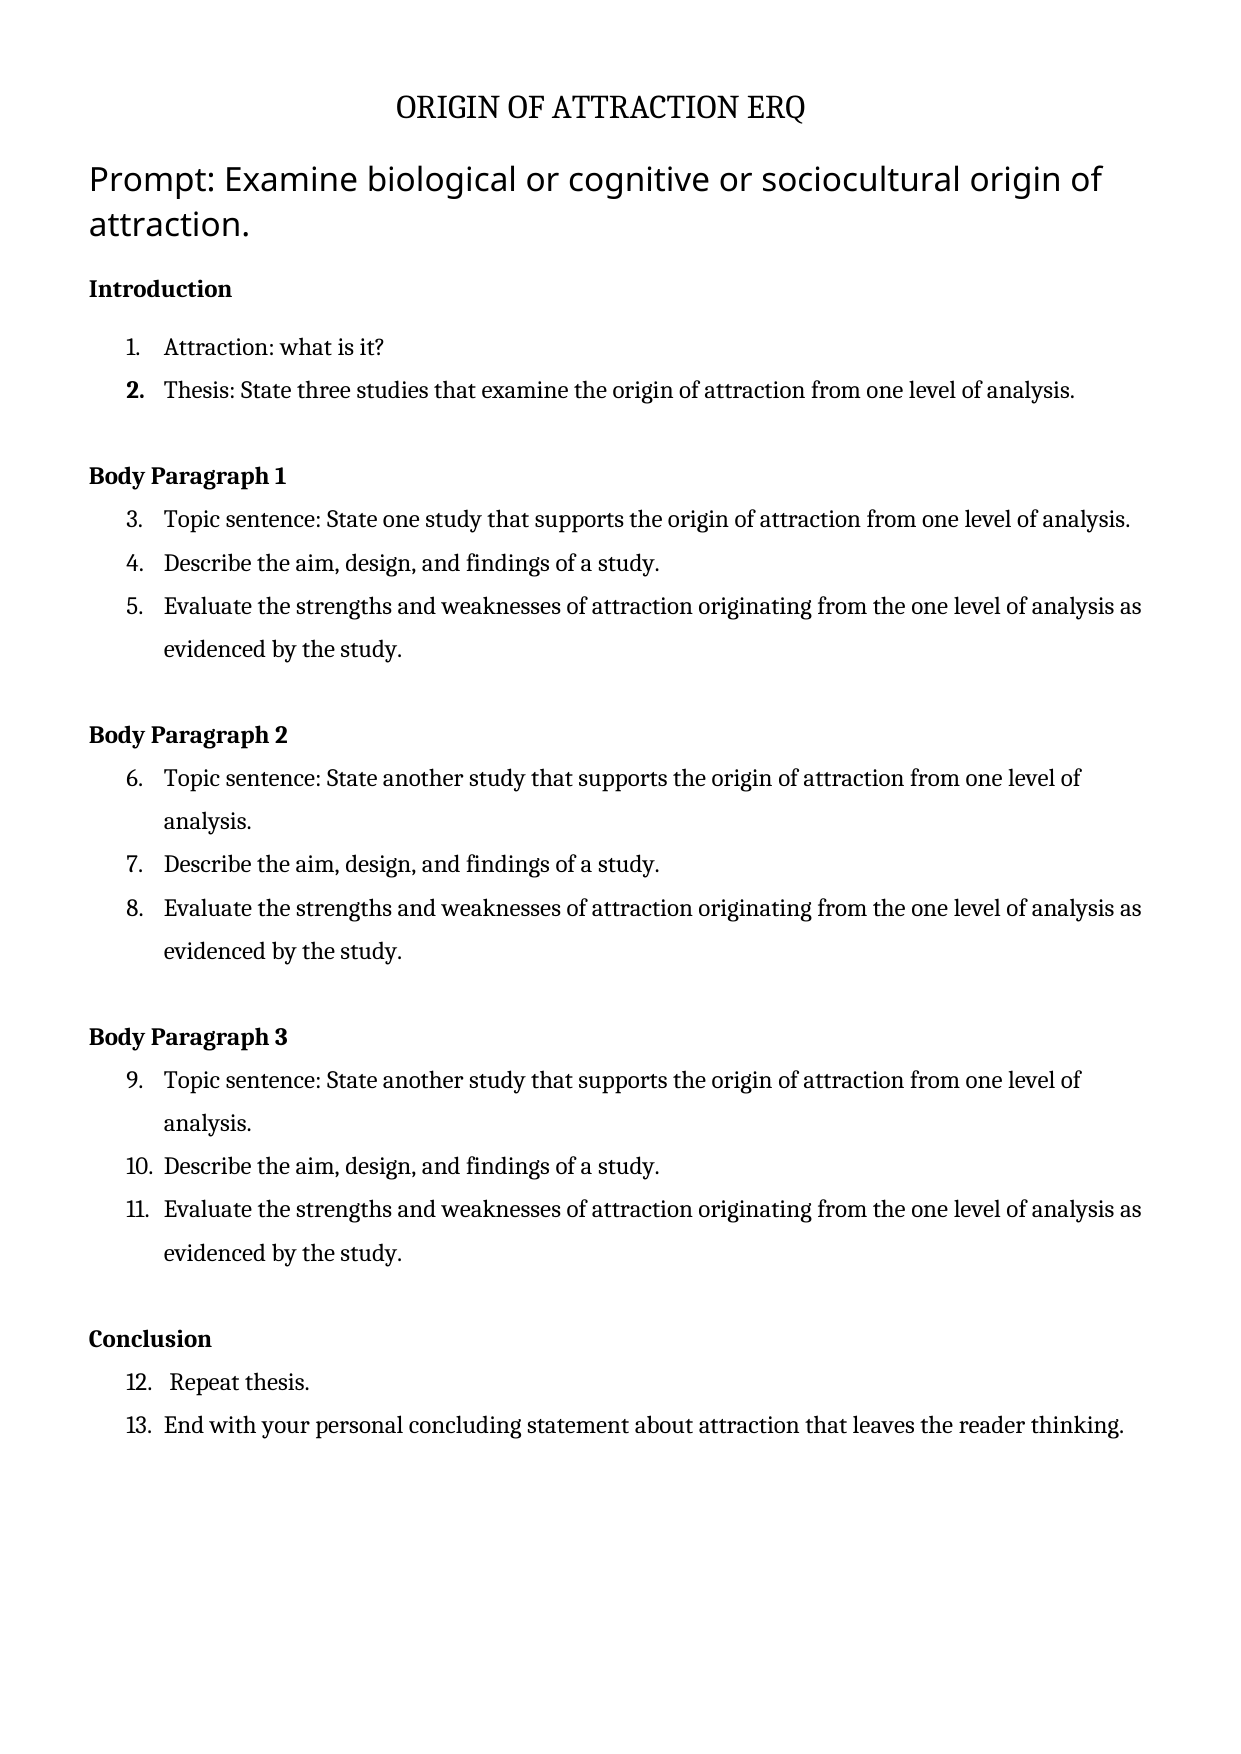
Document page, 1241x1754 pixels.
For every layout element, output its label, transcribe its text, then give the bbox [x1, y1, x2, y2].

list Describe the aim, design, and findings of a study. [126, 548, 1152, 577]
list Repeat thesis. [126, 1368, 1152, 1397]
list Topic sentence: State one study that supports the origin of attraction from one level of analysis. [126, 505, 1152, 534]
list Attraction: what is it? [126, 333, 1152, 362]
text Conclusion [89, 1325, 1152, 1353]
text Body Paragraph 3 [89, 1023, 1152, 1052]
text ORIGIN OF ATTRACTION ERQ [89, 89, 1152, 127]
list Thesis: State three studies that examine the origin of attraction from one level of analysis. [126, 376, 1152, 405]
list Describe the aim, design, and findings of a study. [126, 1152, 1152, 1181]
list Evaluate the strengths and weaknesses of attraction originating from the one level of analysis as evidenced by the study. [126, 592, 1152, 663]
list Topic sentence: State another study that supports the origin of attraction from one level of analysis. [126, 764, 1152, 836]
list Describe the aim, design, and findings of a study. [126, 850, 1152, 879]
list Evaluate the strengths and weaknesses of attraction originating from the one level of analysis as evidenced by the study. [126, 1195, 1152, 1267]
list End with your personal concluding statement about attraction that leaves the reader thinking. [126, 1411, 1152, 1440]
text Introduction [89, 275, 1152, 304]
text Body Paragraph 2 [89, 721, 1152, 750]
list Evaluate the strengths and weaknesses of attraction originating from the one level of analysis as evidenced by the study. [126, 893, 1152, 965]
text Body Paragraph 1 [89, 462, 1152, 491]
list Topic sentence: State another study that supports the origin of attraction from one level of analysis. [126, 1066, 1152, 1138]
text Prompt: Examine biological or cognitive or sociocultural origin of attraction. [89, 156, 1152, 247]
